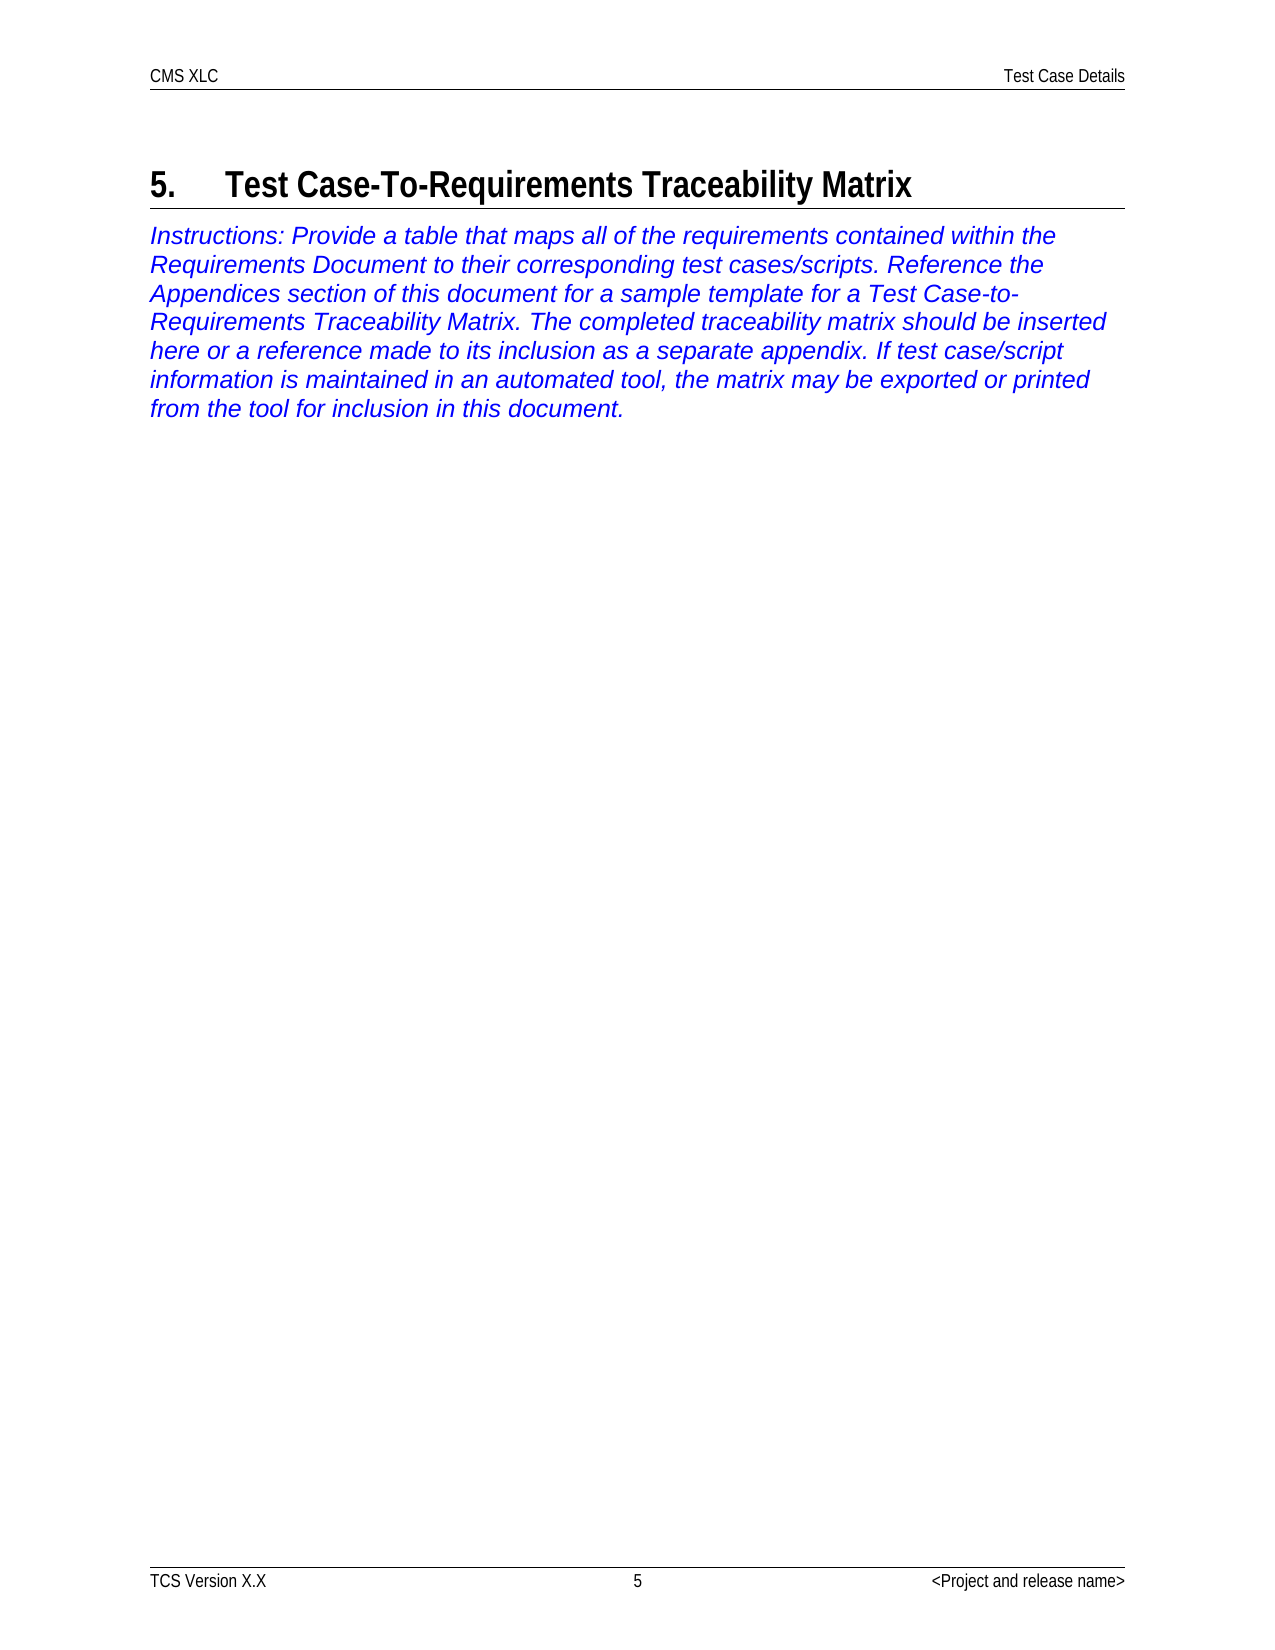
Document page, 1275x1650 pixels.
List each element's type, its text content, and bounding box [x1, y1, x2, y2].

subtitle Test Case-To-Requirements Traceability Matrix [150, 162, 1125, 208]
text Instructions: Provide a table that maps all of the requirements contained within the Requirements Document to their corresponding test cases/scripts. Reference the Appendices section of this document for a sample template for a Test Case-to-Requirements Traceability Matrix. The completed traceability matrix should be inserted here or a reference made to its inclusion as a separate appendix. If test case/script information is maintained in an automated tool, the matrix may be exported or printed from the tool for inclusion in this document. [150, 221, 1125, 422]
